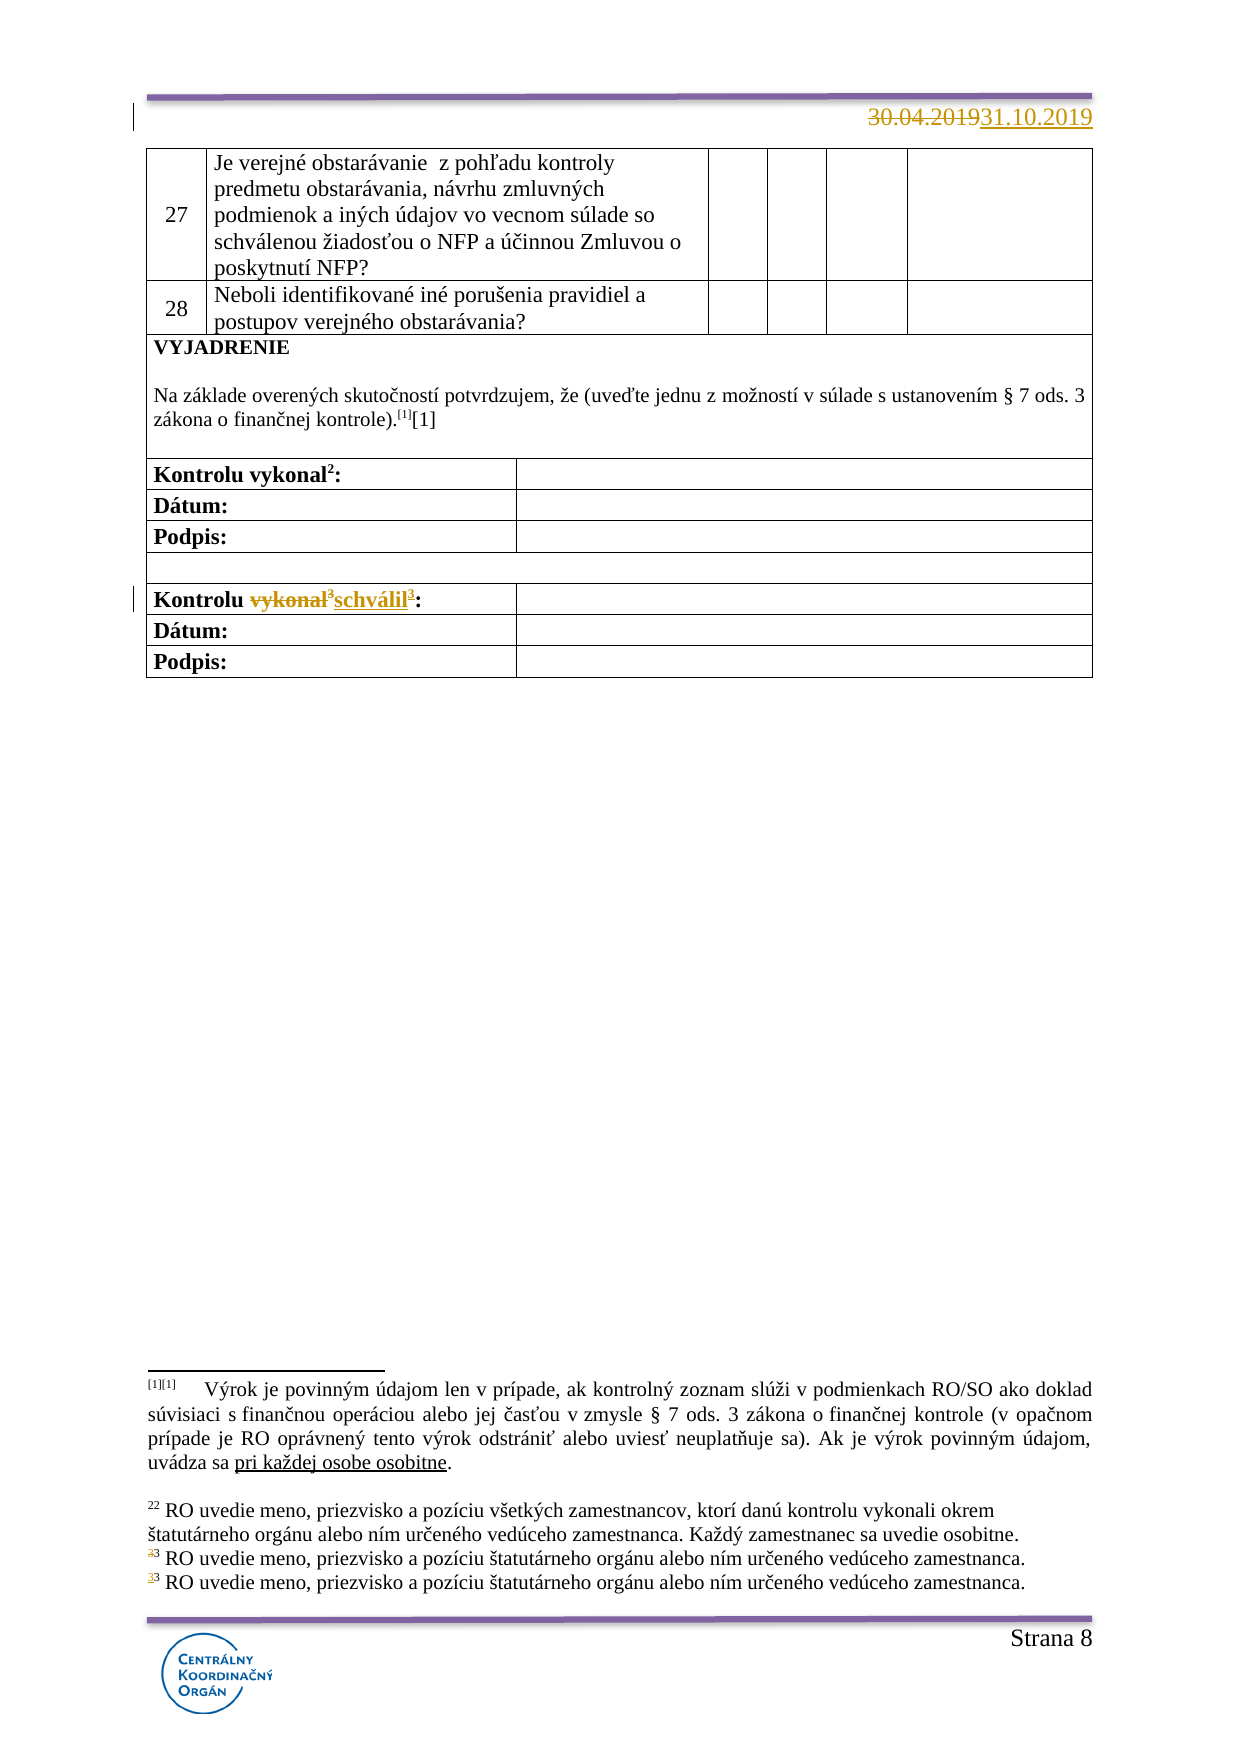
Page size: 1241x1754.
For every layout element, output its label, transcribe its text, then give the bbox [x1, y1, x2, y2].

table_cell [768, 149, 826, 280]
table_cell Podpis: [147, 521, 516, 552]
table_cell 28 [147, 281, 206, 334]
table_cell [517, 615, 1092, 645]
table_cell VYJADRENIE Na základe overených skutočností potvrdzujem, že (uveďte jednu z možností v súlade s ustanovením § 7 ods. 3 zákona o finančnej kontrole).[1] [147, 335, 1092, 458]
table_cell Neboli identifikované iné porušenia pravidiel a postupov verejného obstarávania? [207, 281, 708, 334]
table_cell Dátum: [147, 615, 516, 645]
table_cell [908, 149, 1092, 280]
table_cell [908, 281, 1092, 334]
table_cell [827, 149, 907, 280]
table_cell [827, 281, 907, 334]
table_cell [517, 521, 1092, 552]
table_cell [517, 584, 1092, 614]
table_cell Je verejné obstarávanie z pohľadu kontroly predmetu obstarávania, návrhu zmluvných podmienok a iných údajov vo vecnom súlade so schválenou žiadosťou o NFP a účinnou Zmluvou o poskytnutí NFP? [207, 149, 708, 280]
table_cell Dátum: [147, 490, 516, 520]
table_cell [768, 281, 826, 334]
table_cell [517, 490, 1092, 520]
table_cell [709, 281, 767, 334]
table_cell Kontrolu : [147, 584, 516, 614]
table_cell Kontrolu vykonal2: [147, 459, 516, 489]
table_cell [147, 553, 1092, 583]
picture [159, 1631, 272, 1713]
table_cell [517, 646, 1092, 677]
table_cell 27 [147, 149, 206, 280]
table_cell [517, 459, 1092, 489]
table_cell Podpis: [147, 646, 516, 677]
table_cell [709, 149, 767, 280]
